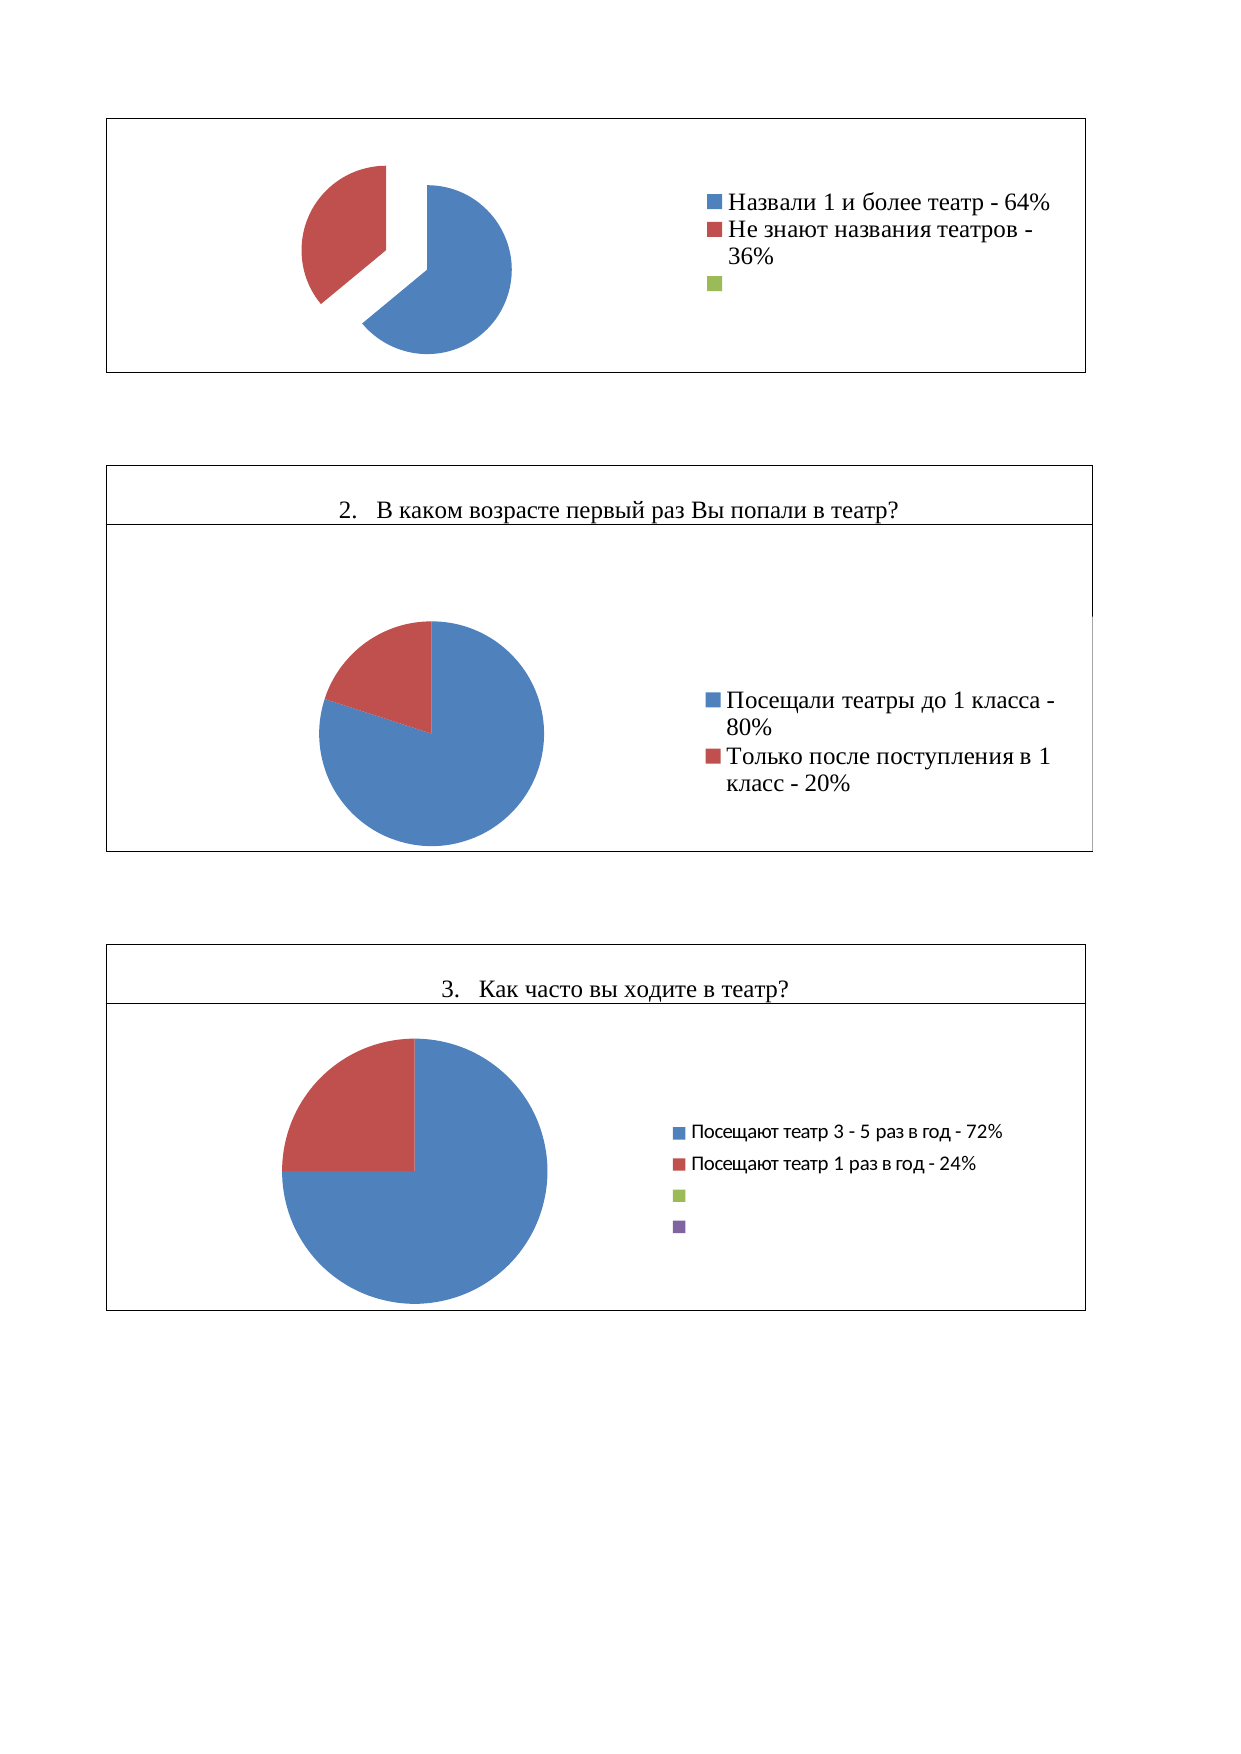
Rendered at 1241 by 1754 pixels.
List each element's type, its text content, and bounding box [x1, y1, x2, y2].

table_header Как часто вы ходите в театр? [107, 945, 1085, 1003]
table_header В каком возрасте первый раз Вы попали в театр? [107, 466, 1092, 524]
table_cell [107, 119, 1085, 372]
table_cell [107, 525, 1092, 851]
table_cell [107, 1004, 1085, 1309]
